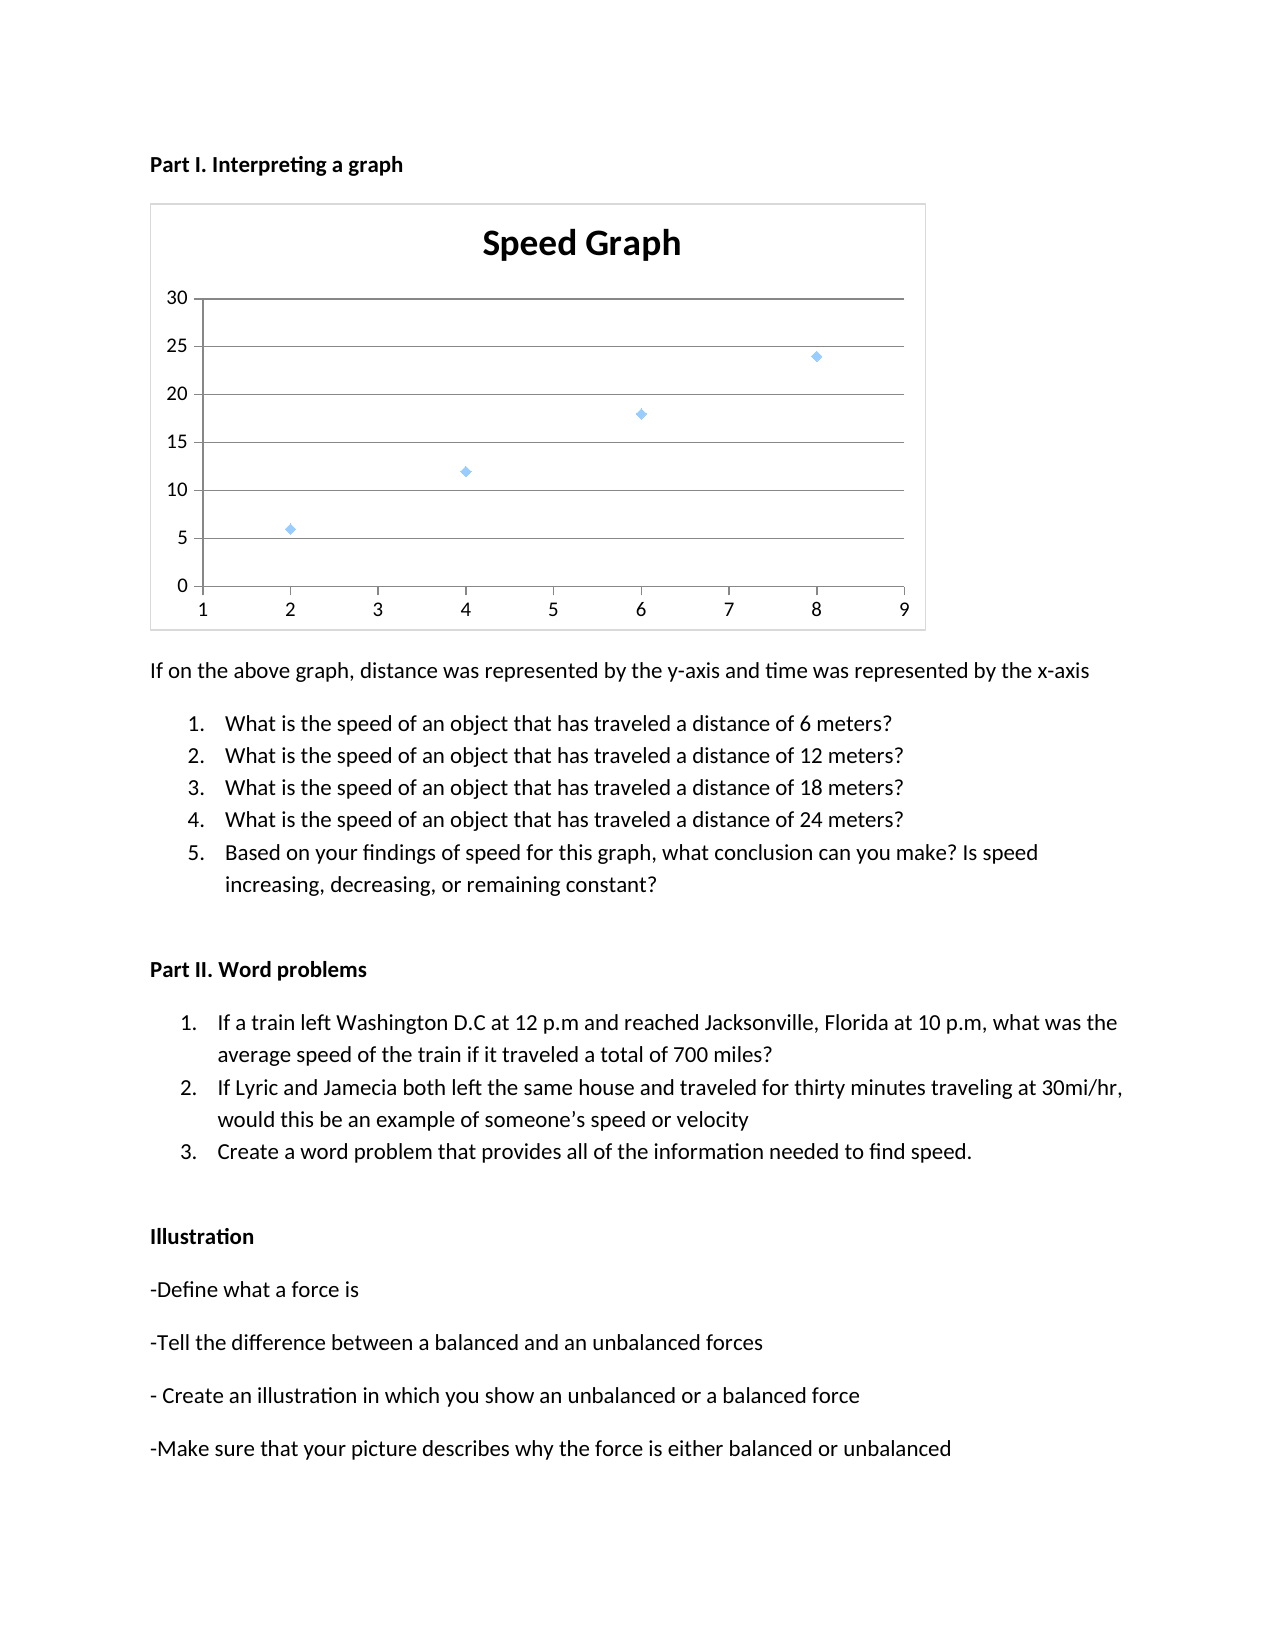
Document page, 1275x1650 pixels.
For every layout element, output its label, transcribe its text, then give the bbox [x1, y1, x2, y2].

list What is the speed of an object that has traveled a distance of 6 meters? [187, 709, 1125, 737]
text -Make sure that your picture describes why the force is either balanced or unbalanced [150, 1434, 1125, 1462]
text If on the above graph, distance was represented by the y-axis and time was represented by the x-axis [150, 656, 1125, 684]
list Based on your findings of speed for this graph, what conclusion can you make? Is speed increasing, decreasing, or remaining constant? [187, 838, 1125, 930]
list What is the speed of an object that has traveled a distance of 18 meters? [187, 773, 1125, 801]
list If a train left Washington D.C at 12 p.m and reached Jacksonville, Florida at 10 p.m, what was the average speed of the train if it traveled a total of 700 miles? [180, 1008, 1125, 1068]
list Create a word problem that provides all of the information needed to find speed. [180, 1137, 1125, 1197]
text - Create an illustration in which you show an unbalanced or a balanced force [150, 1381, 1125, 1409]
text Part II. Word problems [150, 955, 1125, 983]
text Part I. Interpreting a graph [150, 150, 1125, 178]
text Illustration [150, 1222, 1125, 1250]
text -Tell the difference between a balanced and an unbalanced forces [150, 1328, 1125, 1356]
list If Lyric and Jamecia both left the same house and traveled for thirty minutes traveling at 30mi/hr, would this be an example of someone’s speed or velocity [180, 1073, 1125, 1133]
text -Define what a force is [150, 1275, 1125, 1303]
list What is the speed of an object that has traveled a distance of 12 meters? [187, 741, 1125, 769]
list What is the speed of an object that has traveled a distance of 24 meters? [187, 806, 1125, 834]
